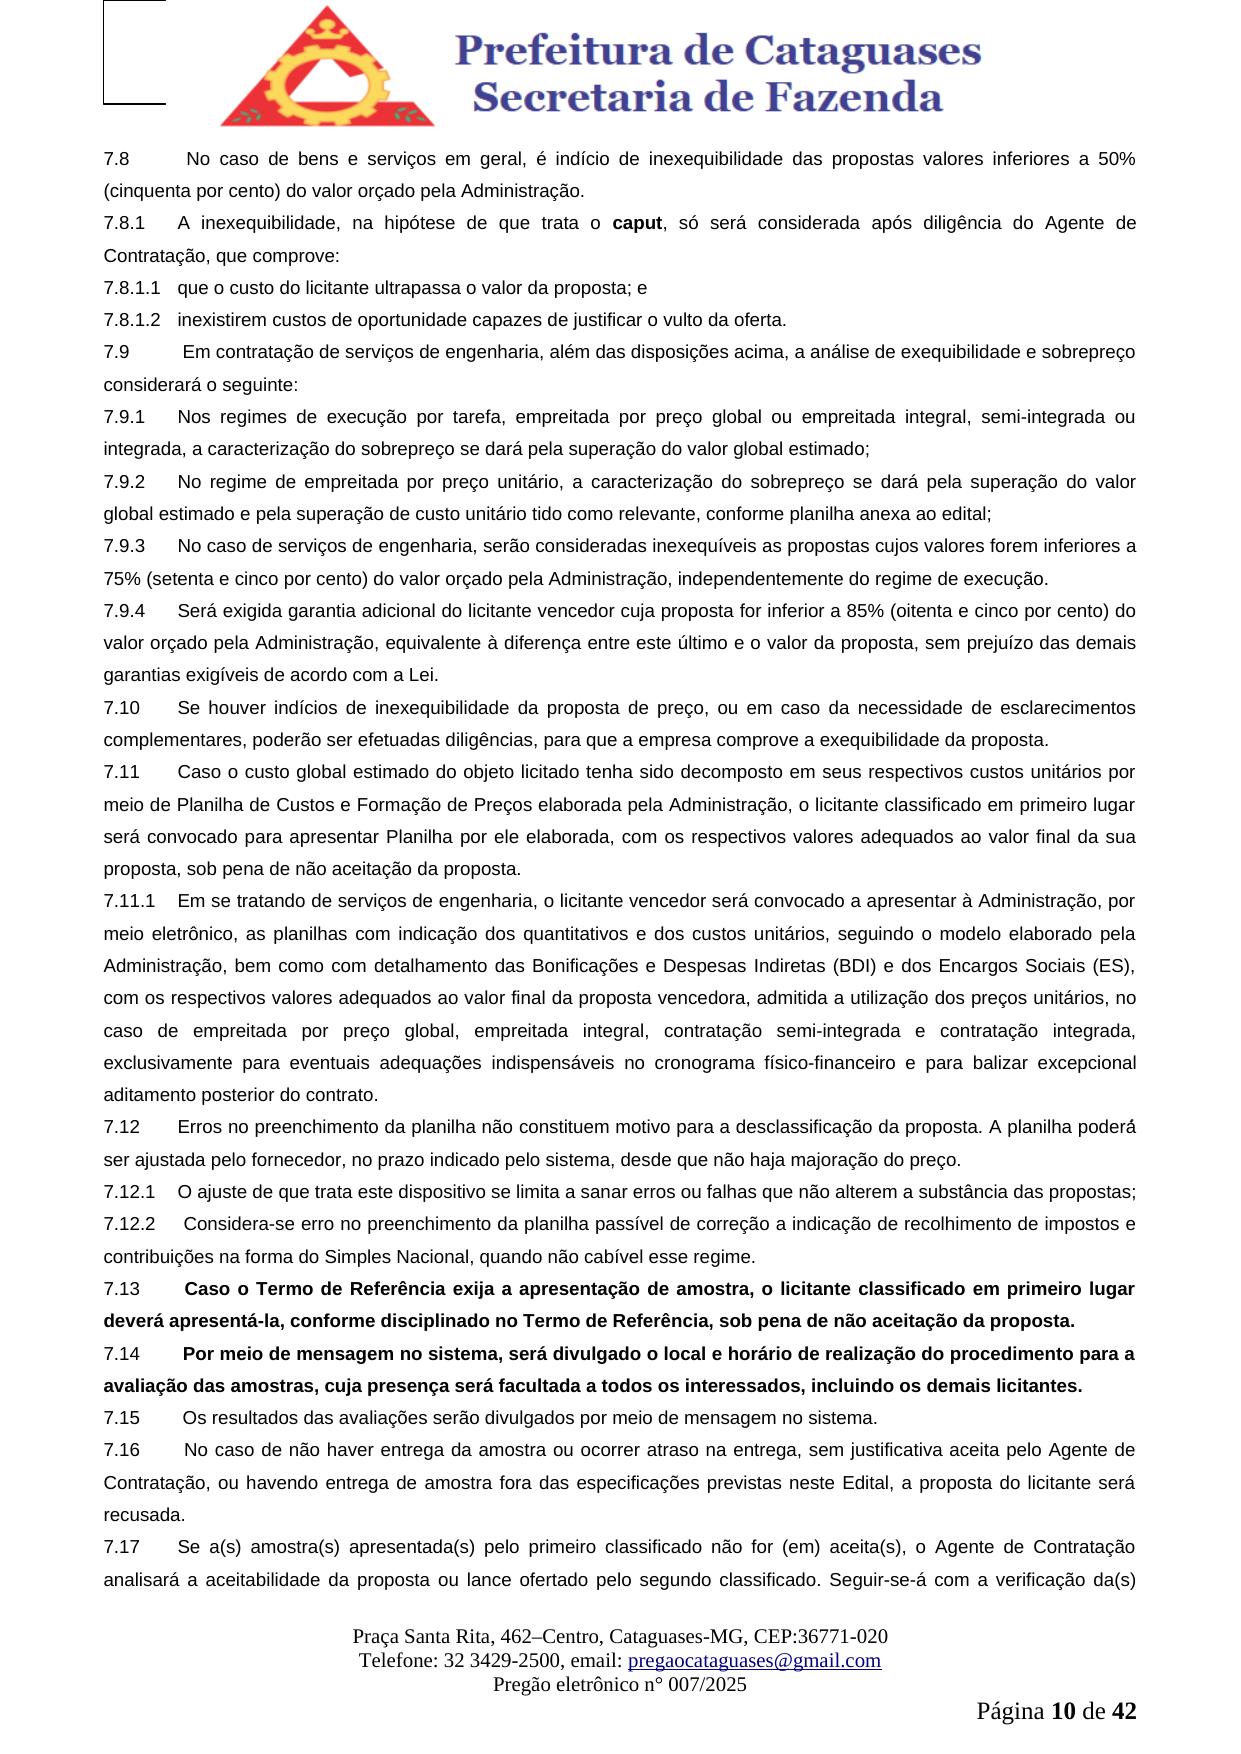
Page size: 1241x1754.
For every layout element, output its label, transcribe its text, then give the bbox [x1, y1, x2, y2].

list Os resultados das avaliações serão divulgados por meio de mensagem no sistema. [103, 1407, 1137, 1428]
list Será exigida garantia adicional do licitante vencedor cuja proposta for inferior a 85% (oitenta e cinco por cento) do valor orçado pela Administração, equivalente à diferença entre este último e o valor da proposta, sem prejuízo das demais garantias exigíveis de acordo com a Lei. [103, 599, 1137, 686]
list A inexequibilidade, na hipótese de que trata o caput, só será considerada após diligência do Agente de Contratação, que comprove: [103, 212, 1137, 266]
list Erros no preenchimento da planilha não constituem motivo para a desclassificação da proposta. A planilha poderá́ ser ajustada pelo fornecedor, no prazo indicado pelo sistema, desde que não haja majoração do preço. [103, 1116, 1137, 1170]
list No caso de bens e serviços em geral, é indício de inexequibilidade das propostas valores inferiores a 50% (cinquenta por cento) do valor orçado pela Administração. [103, 147, 1137, 201]
list inexistirem custos de oportunidade capazes de justificar o vulto da oferta. [103, 309, 1137, 331]
list Caso o custo global estimado do objeto licitado tenha sido decomposto em seus respectivos custos unitários por meio de Planilha de Custos e Formação de Preços elaborada pela Administração, o licitante classificado em primeiro lugar será convocado para apresentar Planilha por ele elaborada, com os respectivos valores adequados ao valor final da sua proposta, sob pena de não aceitação da proposta. [103, 761, 1137, 879]
list Nos regimes de execução por tarefa, empreitada por preço global ou empreitada integral, semi-integrada ou integrada, a caracterização do sobrepreço se dará pela superação do valor global estimado; [103, 406, 1137, 460]
list No caso de não haver entrega da amostra ou ocorrer atraso na entrega, sem justificativa aceita pelo Agente de Contratação, ou havendo entrega de amostra fora das especificações previstas neste Edital, a proposta do licitante será recusada. [103, 1439, 1137, 1525]
list que o custo do licitante ultrapassa o valor da proposta; e [103, 277, 1137, 298]
list Em se tratando de serviços de engenharia, o licitante vencedor será convocado a apresentar à Administração, por meio eletrônico, as planilhas com indicação dos quantitativos e dos custos unitários, seguindo o modelo elaborado pela Administração, bem como com detalhamento das Bonificações e Despesas Indiretas (BDI) e dos Encargos Sociais (ES), com os respectivos valores adequados ao valor final da proposta vencedora, admitida a utilização dos preços unitários, no caso de empreitada por preço global, empreitada integral, contratação semi-integrada e contratação integrada, exclusivamente para eventuais adequações indispensáveis no cronograma físico-financeiro e para balizar excepcional aditamento posterior do contrato. [103, 890, 1137, 1106]
picture [165, 0, 1075, 148]
list Em contratação de serviços de engenharia, além das disposições acima, a análise de exequibilidade e sobrepreço considerará o seguinte: [103, 341, 1137, 395]
list Por meio de mensagem no sistema, será divulgado o local e horário de realização do procedimento para a avaliação das amostras, cuja presença será facultada a todos os interessados, incluindo os demais licitantes. [103, 1342, 1137, 1396]
list No caso de serviços de engenharia, serão consideradas inexequíveis as propostas cujos valores forem inferiores a 75% (setenta e cinco por cento) do valor orçado pela Administração, independentemente do regime de execução. [103, 535, 1137, 589]
list O ajuste de que trata este dispositivo se limita a sanar erros ou falhas que não alterem a substância das propostas; [103, 1181, 1137, 1202]
list Considera-se erro no preenchimento da planilha passível de correção a indicação de recolhimento de impostos e contribuições na forma do Simples Nacional, quando não cabível esse regime. [103, 1213, 1137, 1267]
list No regime de empreitada por preço unitário, a caracterização do sobrepreço se dará pela superação do valor global estimado e pela superação de custo unitário tido como relevante, conforme planilha anexa ao edital; [103, 470, 1137, 524]
list Caso o Termo de Referência exija a apresentação de amostra, o licitante classificado em primeiro lugar deverá apresentá-la, conforme disciplinado no Termo de Referência, sob pena de não aceitação da proposta. [103, 1278, 1137, 1332]
list Se houver indícios de inexequibilidade da proposta de preço, ou em caso da necessidade de esclarecimentos complementares, poderão ser efetuadas diligências, para que a empresa comprove a exequibilidade da proposta. [103, 696, 1137, 750]
